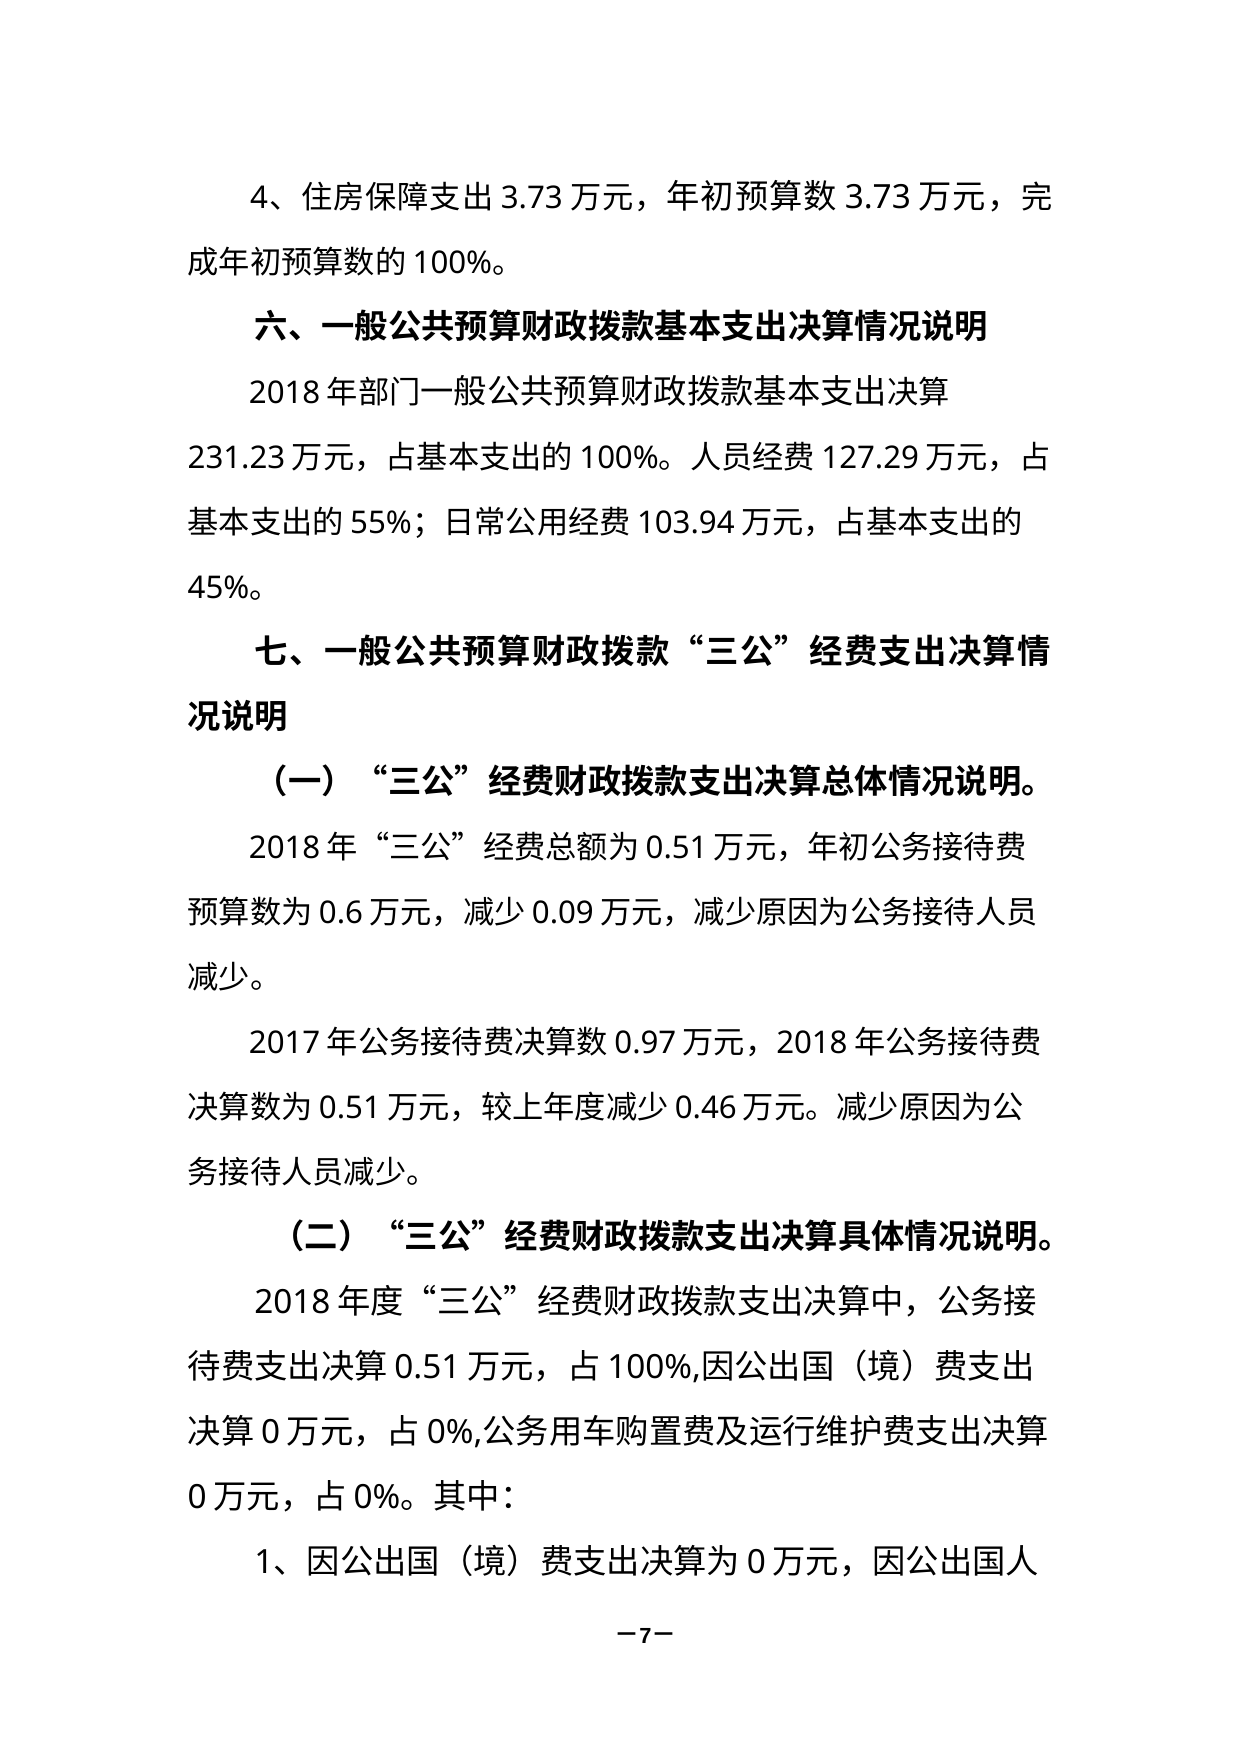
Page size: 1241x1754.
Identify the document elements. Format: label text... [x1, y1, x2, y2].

text 4、住房保障支出3.73万元，年初预算数3.73万元，完成年初预算数的100%。 [187, 162, 1053, 292]
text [187, 1527, 1053, 1592]
text 2018年度“三公”经费财政拨款支出决算中，公务接待费支出决算0.51万元，占100%,因公出国（境）费支出决算0万元，占0%,公务用车购置费及运行维护费支出决算0万元，占0%。其中： [187, 1267, 1053, 1527]
text 六、一般公共预算财政拨款基本支出决算情况说明 [187, 292, 1053, 357]
text （一）“三公”经费财政拨款支出决算总体情况说明。 [187, 747, 1053, 812]
text （二）“三公”经费财政拨款支出决算具体情况说明。 [187, 1202, 1053, 1267]
text 2018年部门一般公共预算财政拨款基本支出决算231.23万元，占基本支出的100%。人员经费127.29万元，占基本支出的55%；日常公用经费103.94万元，占基本支出的45%。 [187, 357, 1053, 617]
text 2017年公务接待费决算数0.97万元，2018年公务接待费决算数为0.51万元，较上年度减少0.46万元。减少原因为公务接待人员减少。 [187, 1007, 1053, 1202]
text 七、一般公共预算财政拨款“三公”经费支出决算情况说明 [187, 617, 1053, 747]
text 2018年“三公”经费总额为0.51万元，年初公务接待费预算数为0.6万元，减少0.09万元，减少原因为公务接待人员减少。 [187, 812, 1053, 1007]
